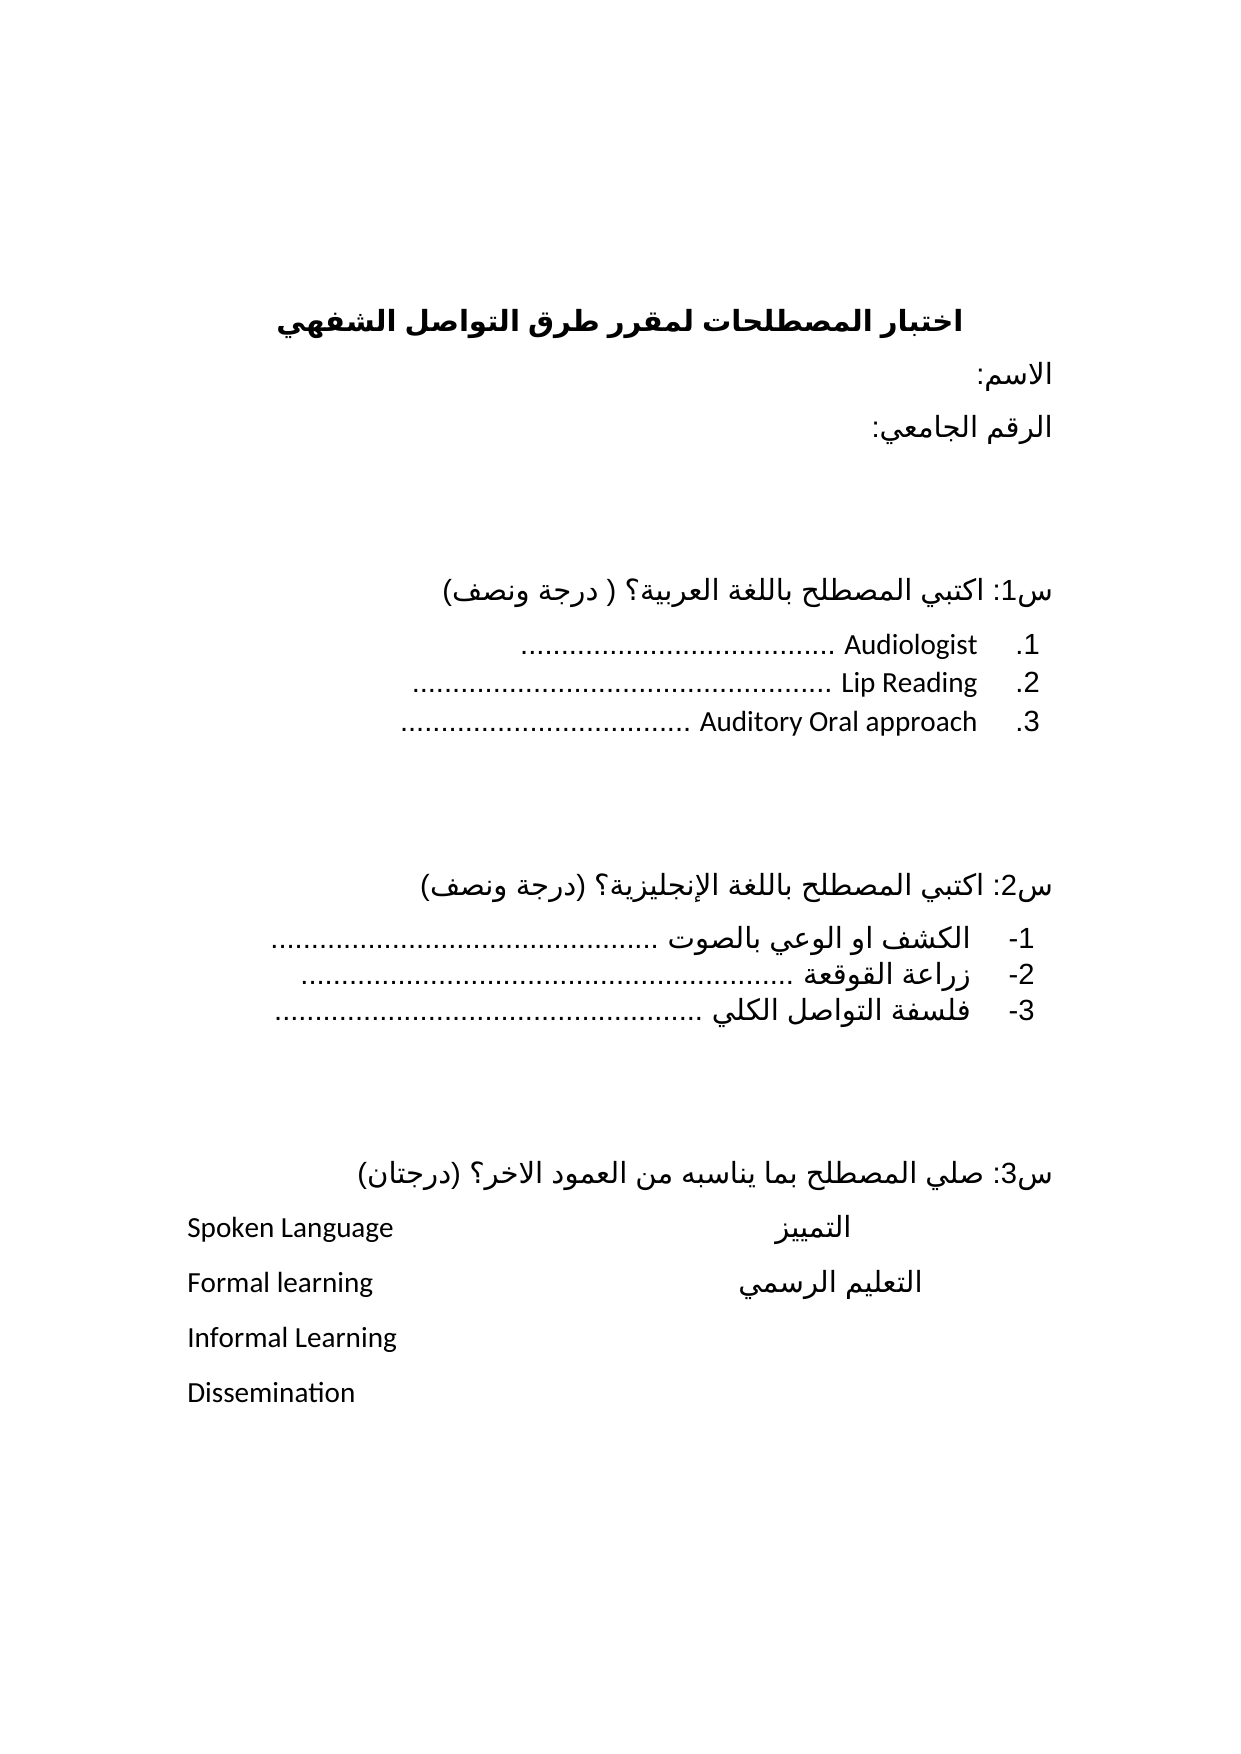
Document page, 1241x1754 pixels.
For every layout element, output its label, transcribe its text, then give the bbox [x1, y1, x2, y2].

text Dissemination [187, 1374, 1053, 1410]
list فلسفة التواصل الكلي ..................................................... [187, 993, 1008, 1027]
text التعليم الرسمي Formal learning [187, 1264, 1053, 1299]
text س3: صلي المصطلح بما يناسبه من العمود الاخر؟ (درجتان) [187, 1156, 1053, 1189]
text س2: اكتبي المصطلح باللغة الإنجليزية؟ (درجة ونصف) [187, 868, 1053, 901]
text س1: اكتبي المصطلح باللغة العربية؟ ( درجة ونصف) [187, 573, 1053, 606]
text اختبار المصطلحات لمقرر طرق التواصل الشفهي [187, 304, 1053, 338]
list Lip Reading .................................................... [187, 664, 1015, 700]
text التمييز Spoken Language [187, 1209, 1053, 1244]
text الرقم الجامعي: [187, 410, 1053, 443]
list Audiologist ....................................... [187, 626, 1015, 661]
list زراعة القوقعة ............................................................. [187, 957, 1008, 990]
text Informal Learning [187, 1319, 1053, 1355]
text الاسم: [187, 357, 1053, 391]
list Auditory Oral approach .................................... [187, 703, 1015, 738]
list الكشف او الوعي بالصوت ................................................ [187, 921, 1008, 954]
